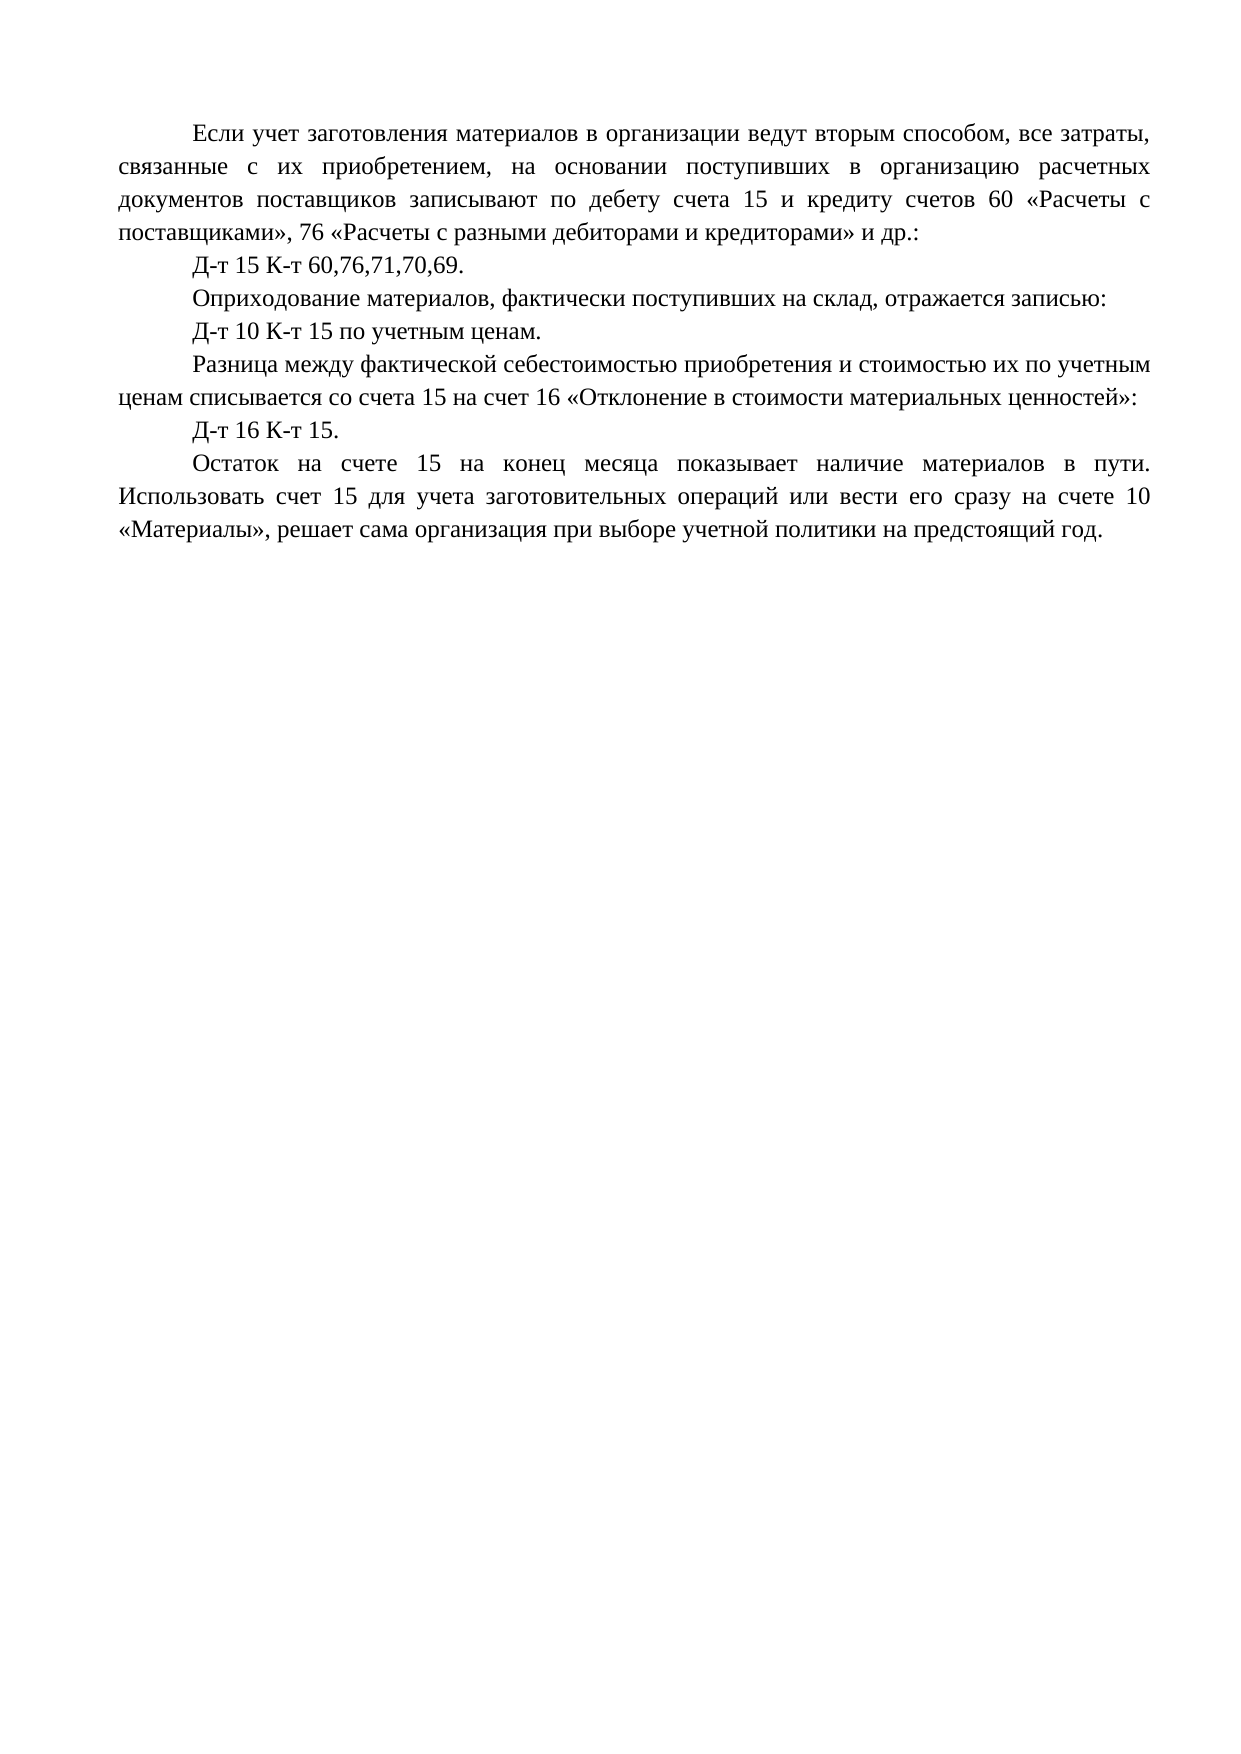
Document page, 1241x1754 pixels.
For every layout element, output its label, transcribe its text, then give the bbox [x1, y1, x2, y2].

text Оприходование материалов, фактически поступивших на склад, отражается записью: [118, 283, 1152, 312]
text Разница между фактической себестоимостью приобретения и стоимостью их по учетным ценам списывается со счета 15 на счет 16 «Отклонение в стоимости материальных ценностей»: [118, 349, 1152, 411]
text Если учет заготовления материалов в организации ведут вторым способом, все затраты, связанные с их приобретением, на основании поступивших в организацию расчетных документов поставщиков записывают по дебету счета 15 и кредиту счетов 60 «Расчеты с поставщиками», 76 «Расчеты с разными дебиторами и кредиторами» и др.: [118, 118, 1152, 246]
text Д-т 15 К-т 60,76,71,70,69. [118, 250, 1152, 279]
text Остаток на счете 15 на конец месяца показывает наличие материалов в пути. Использовать счет 15 для учета заготовительных операций или вести его сразу на счете 10 «Материалы», решает сама организация при выборе учетной политики на предстоящий год. [118, 448, 1152, 543]
text Д-т 10 К-т 15 по учетным ценам. [118, 316, 1152, 345]
text Д-т 16 К-т 15. [118, 415, 1152, 444]
